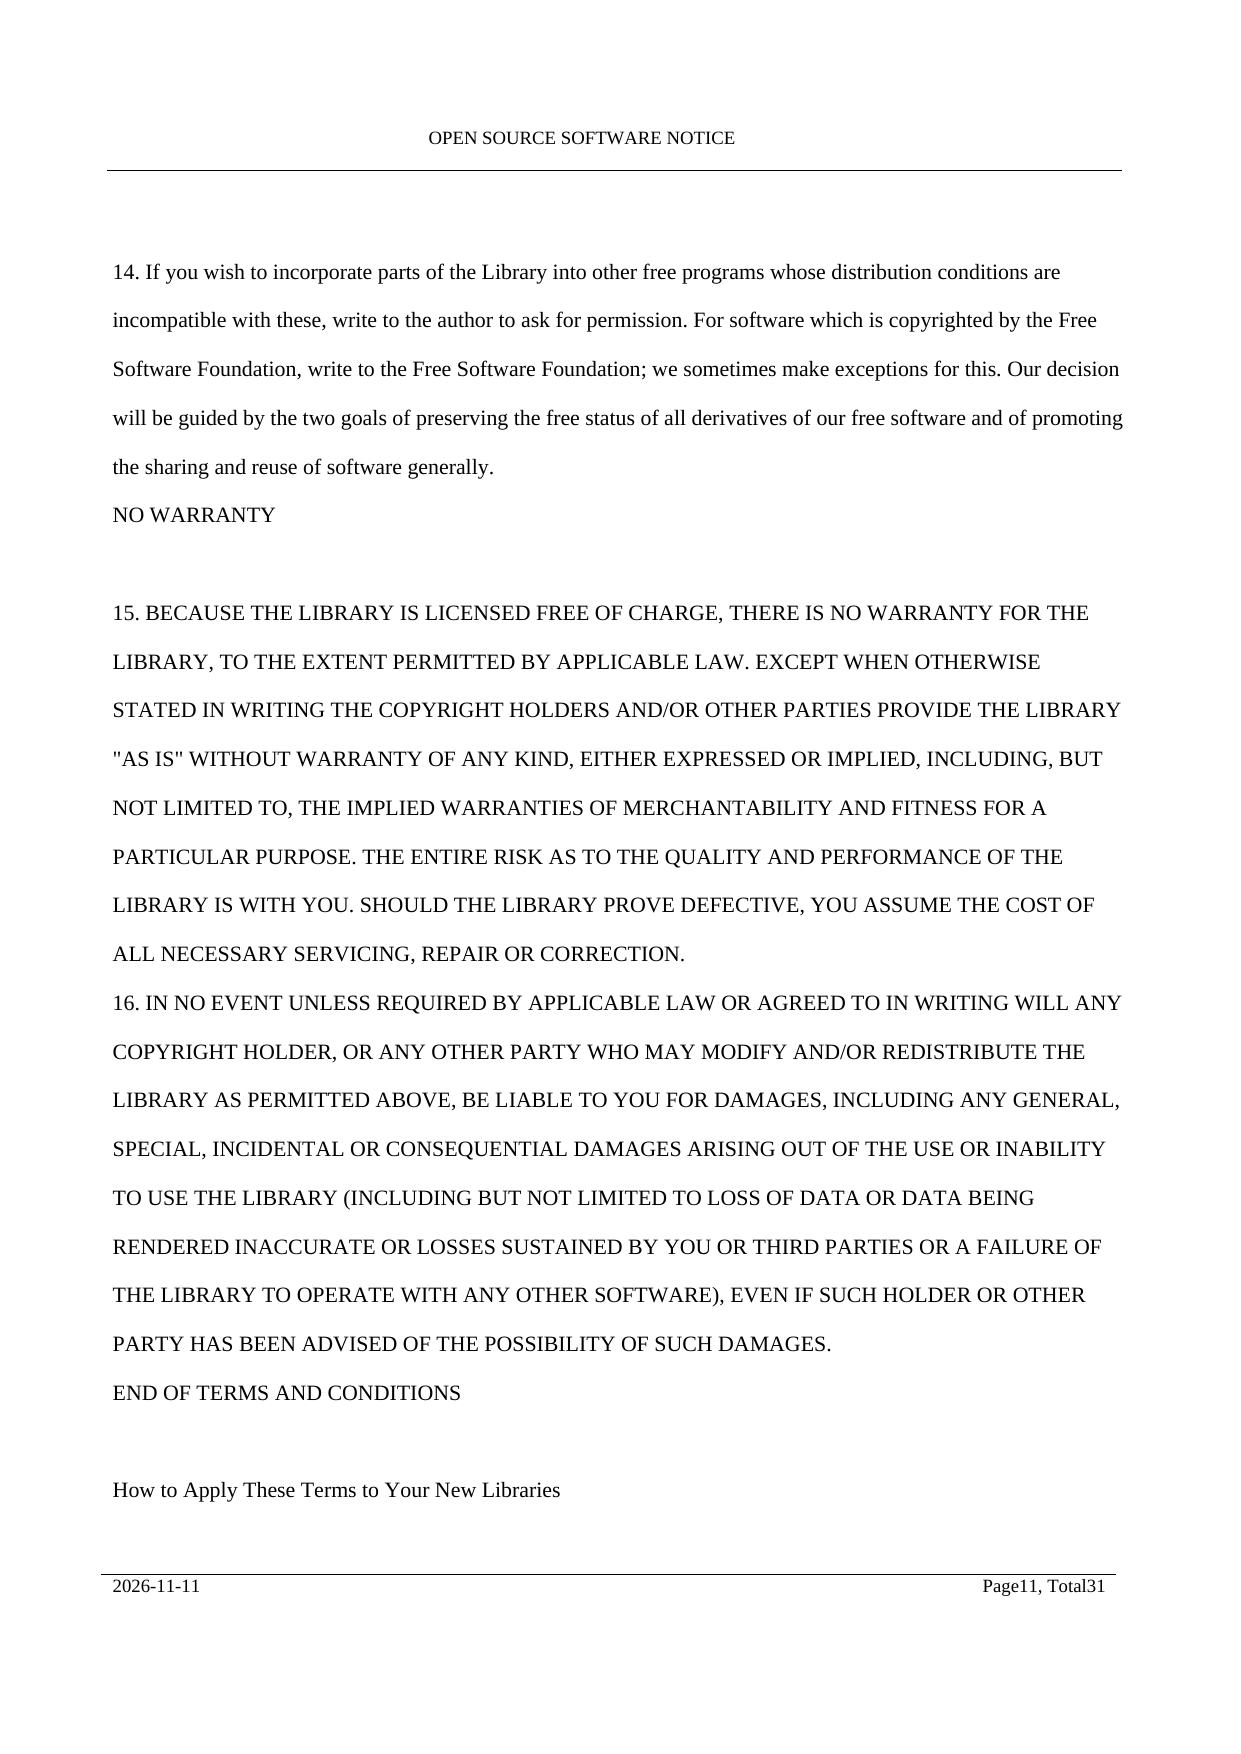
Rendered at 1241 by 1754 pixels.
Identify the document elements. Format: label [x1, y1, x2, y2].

text [112, 206, 1128, 1506]
